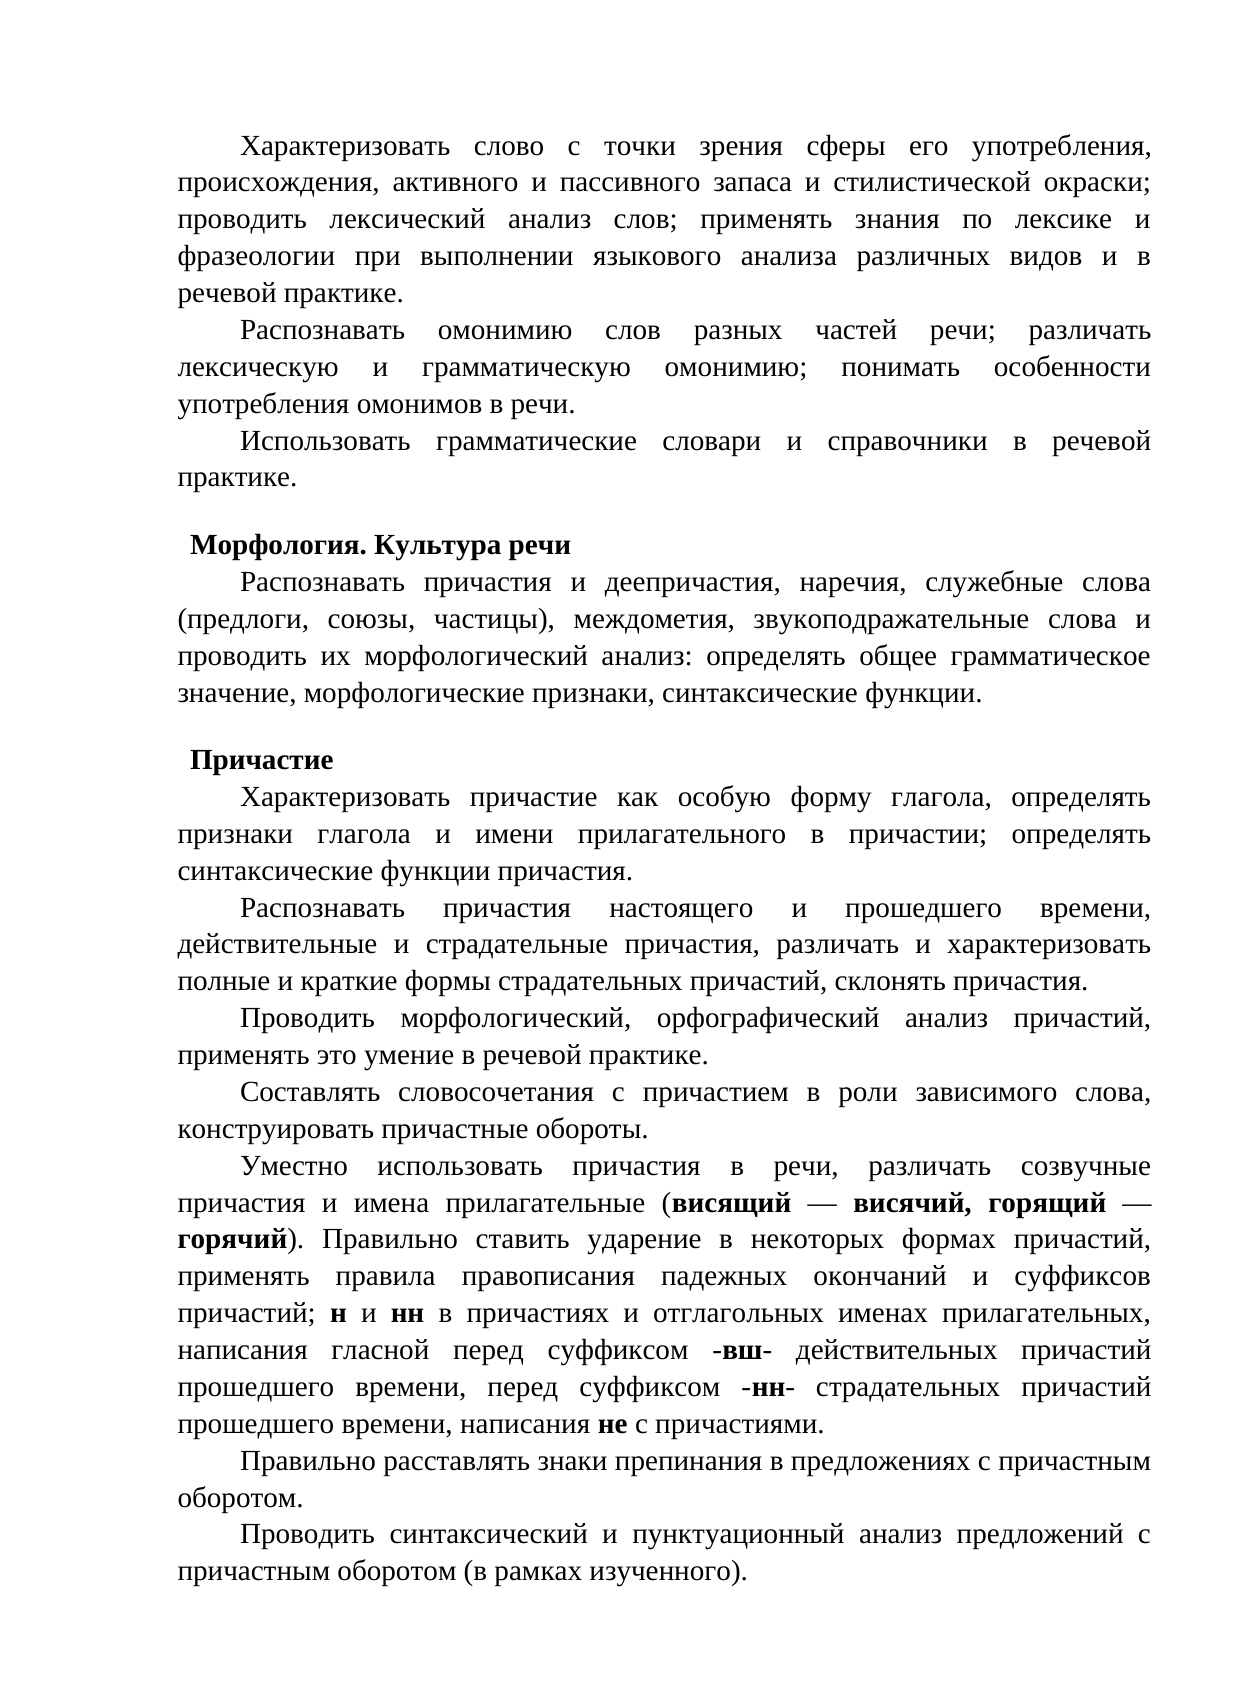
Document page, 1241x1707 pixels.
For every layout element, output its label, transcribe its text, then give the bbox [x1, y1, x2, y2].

text Характеризовать слово с точки зрения сферы его употреб­ления, происхождения, активного и пассивного запаса и стилистической окраски; проводить лексический анализ слов; применять знания по лексике и фразеологии при выполнении языкового анализа различных видов и в речевой практике. [177, 128, 1152, 309]
text Характеризовать причастие как особую форму глагола, определять признаки глагола и имени прилагательного в причастии; определять синтаксические функции причастия. [177, 779, 1152, 886]
text Причастие [190, 742, 1152, 776]
text Проводить морфологический, орфографический анализ причастий, применять это умение в речевой практике. [177, 1000, 1152, 1071]
text Распознавать причастия настоящего и прошедшего времени, действительные и страдательные причастия, различать и характеризовать полные и краткие формы страдательных причастий, склонять причастия. [177, 890, 1152, 997]
text Использовать грамматические словари и справочники в речевой практике. [177, 423, 1152, 493]
text Морфология. Культура речи [190, 527, 1152, 561]
text Проводить синтаксический и пунктуационный анализ предложений с причастным оборотом (в рамках изученного). [177, 1517, 1152, 1587]
text Правильно расставлять знаки препинания в предложениях с причастным оборотом. [177, 1443, 1152, 1513]
text Уместно использовать причастия в речи, различать созвучные причастия и имена прилагательные (висящий — висячий, горящий — горячий). Правильно ставить ударение в некоторых формах причастий, применять правила правописания падежных окончаний и суффиксов причастий; н и нн в причастиях и отглагольных именах прилагательных, написания гласной перед суффиксом -вш- действительных причастий прошедшего времени, перед суффиксом -нн- страдательных причастий прошедшего времени, написания не с причастиями. [177, 1148, 1152, 1439]
text Распознавать омонимию слов разных частей речи; различать лексическую и грамматическую омонимию; понимать особенности употребления омонимов в речи. [177, 312, 1152, 419]
text Составлять словосочетания с причастием в роли зависимого слова, конструировать причастные обороты. [177, 1074, 1152, 1144]
text Распознавать причастия и деепричастия, наречия, служебные слова (предлоги, союзы, частицы), междометия, звукоподражательные слова и проводить их морфологический анализ: определять общее грамматическое значение, морфологические признаки, синтаксические функции. [177, 564, 1152, 708]
